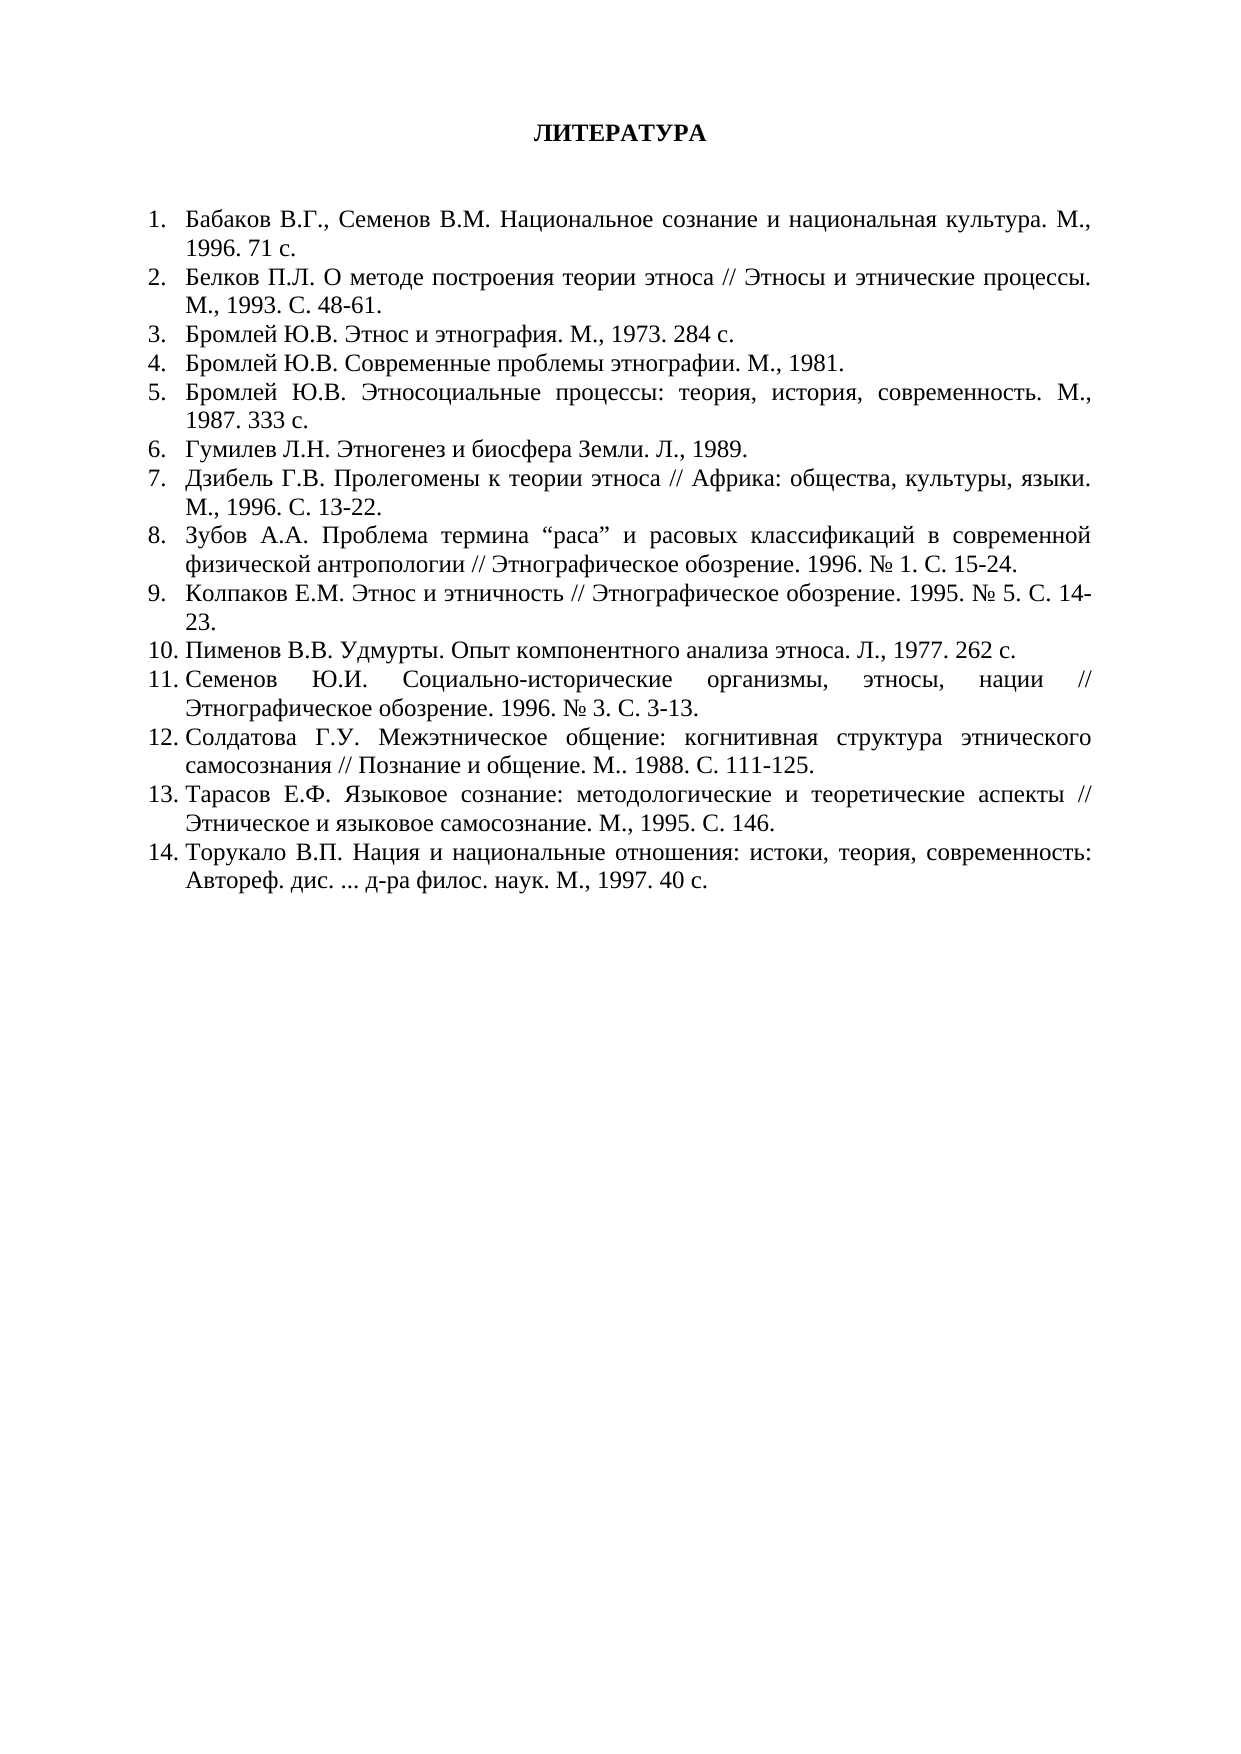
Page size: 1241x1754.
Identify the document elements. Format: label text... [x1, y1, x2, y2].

subtitle ЛИТЕРАТУРА [148, 118, 1092, 147]
list Торукало В.П. Нация и национальные отношения: истоки, теория, современность: Автореф. дис. ... д-ра филос. наук. М., 1997. 40 с. [148, 837, 1092, 894]
list Бромлей Ю.В. Этнос и этнография. М., 1973. 284 с. [148, 319, 1092, 348]
list Белков П.Л. О методе построения теории этноса // Этносы и этнические процессы. М., 1993. С. 48-61. [148, 262, 1092, 319]
list Гумилев Л.Н. Этногенез и биосфера Земли. Л., 1989. [148, 434, 1092, 463]
list Солдатова Г.У. Межэтническое общение: когнитивная структура этнического самосознания // Познание и общение. М.. 1988. С. 111-125. [148, 722, 1092, 779]
list Бромлей Ю.В. Современные проблемы этнографии. М., 1981. [148, 348, 1092, 377]
list Бромлей Ю.В. Этносоциальные процессы: теория, история, современность. М., 1987. 333 с. [148, 377, 1092, 434]
list Пименов В.В. Удмурты. Опыт компонентного анализа этноса. Л., 1977. 262 с. [148, 636, 1092, 664]
list Тарасов Е.Ф. Языковое сознание: методологические и теоретические аспекты // Этническое и языковое самосознание. М., 1995. С. 146. [148, 779, 1092, 837]
list Бабаков В.Г., Семенов В.М. Национальное сознание и национальная культура. М., 1996. 71 с. [148, 204, 1092, 262]
list Дзибель Г.В. Пролегомены к теории этноса // Африка: общества, культуры, языки. М., 1996. С. 13-22. [148, 463, 1092, 521]
list Семенов Ю.И. Социально-исторические организмы, этносы, нации // Этнографическое обозрение. 1996. № 3. С. 3-13. [148, 664, 1092, 722]
list Колпаков Е.М. Этнос и этничность // Этнографическое обозрение. 1995. № 5. С. 14-23. [148, 578, 1092, 636]
list Зубов А.А. Проблема термина “раса” и расовых классификаций в современной физической антропологии // Этнографическое обозрение. 1996. № 1. С. 15-24. [148, 521, 1092, 578]
